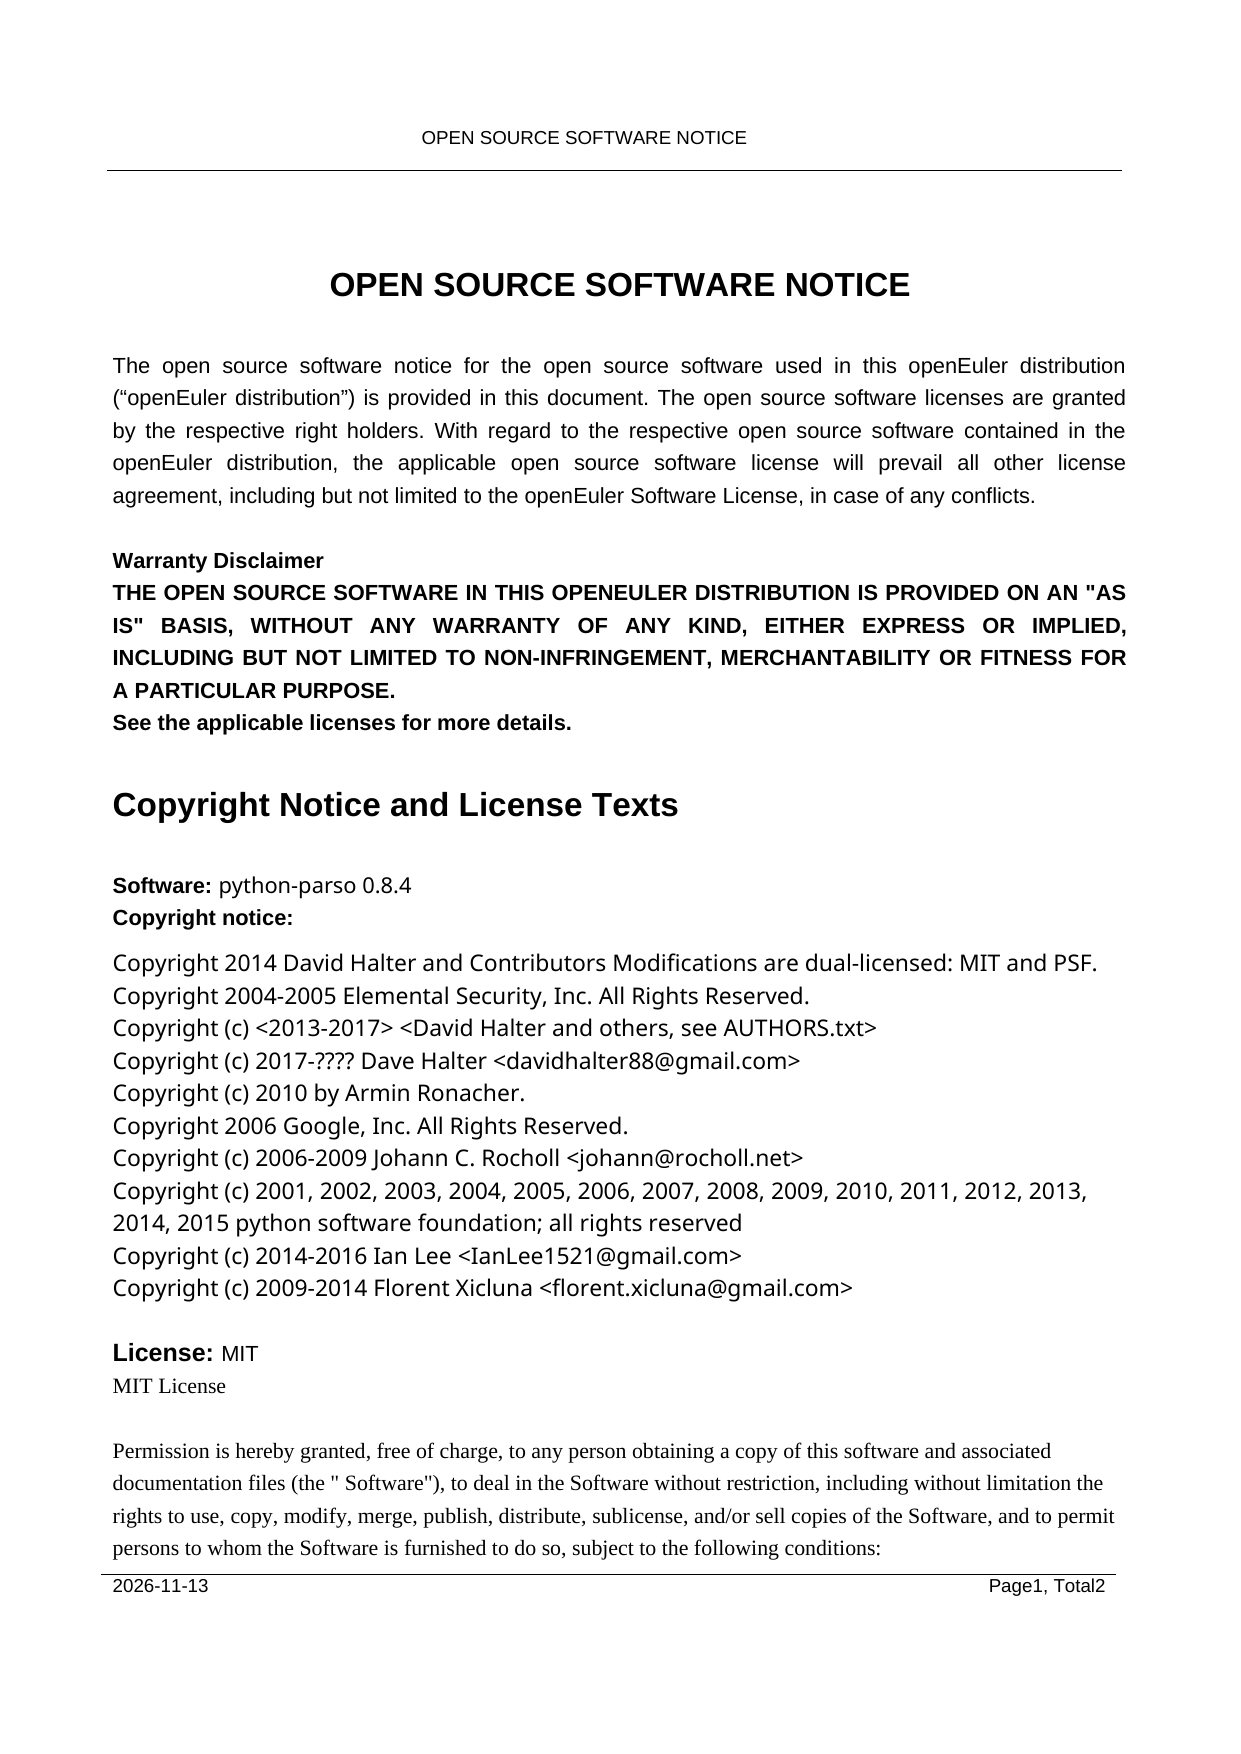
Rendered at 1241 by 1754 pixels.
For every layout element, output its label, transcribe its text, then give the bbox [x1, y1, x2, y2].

text Warranty Disclaimer [112, 544, 1128, 576]
text OPEN SOURCE SOFTWARE NOTICE [112, 251, 1128, 316]
text Copyright Notice and License Texts [112, 771, 1128, 836]
text THE OPEN SOURCE SOFTWARE IN THIS OPENEULER DISTRIBUTION IS PROVIDED ON AN "AS IS" BASIS, WITHOUT ANY WARRANTY OF ANY KIND, EITHER EXPRESS OR IMPLIED, INCLUDING BUT NOT LIMITED TO NON-INFRINGEMENT, MERCHANTABILITY OR FITNESS FOR A PARTICULAR PURPOSE. See the applicable licenses for more details. [112, 576, 1128, 739]
title Software: python-parso 0.8.4 [112, 869, 1128, 901]
text License: MIT [112, 1337, 1128, 1369]
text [112, 1369, 1128, 1564]
text Copyright notice: [112, 901, 1128, 934]
text Copyright 2014 David Halter and Contributors Modifications are dual-licensed: MIT and PSF. Copyright 2004-2005 Elemental Security, Inc. All Rights Reserved. Copyright (c) <2013-2017> <David Halter and others, see AUTHORS.txt> Copyright (c) 2017-???? Dave Halter <davidhalter88@gmail.com> Copyright (c) 2010 by Armin Ronacher. Copyright 2006 Google, Inc. All Rights Reserved. Copyright (c) 2006-2009 Johann C. Rocholl <johann@rocholl.net> Copyright (c) 2001, 2002, 2003, 2004, 2005, 2006, 2007, 2008, 2009, 2010, 2011, 2012, 2013, 2014, 2015 python software foundation; all rights reserved Copyright (c) 2014-2016 Ian Lee <IanLee1521@gmail.com> Copyright (c) 2009-2014 Florent Xicluna <florent.xicluna@gmail.com> [112, 947, 1128, 1337]
text The open source software notice for the open source software used in this openEuler distribution (“openEuler distribution”) is provided in this document. The open source software licenses are granted by the respective right holders. With regard to the respective open source software contained in the openEuler distribution, the applicable open source software license will prevail all other license agreement, including but not limited to the openEuler Software License, in case of any conflicts. [112, 349, 1128, 511]
